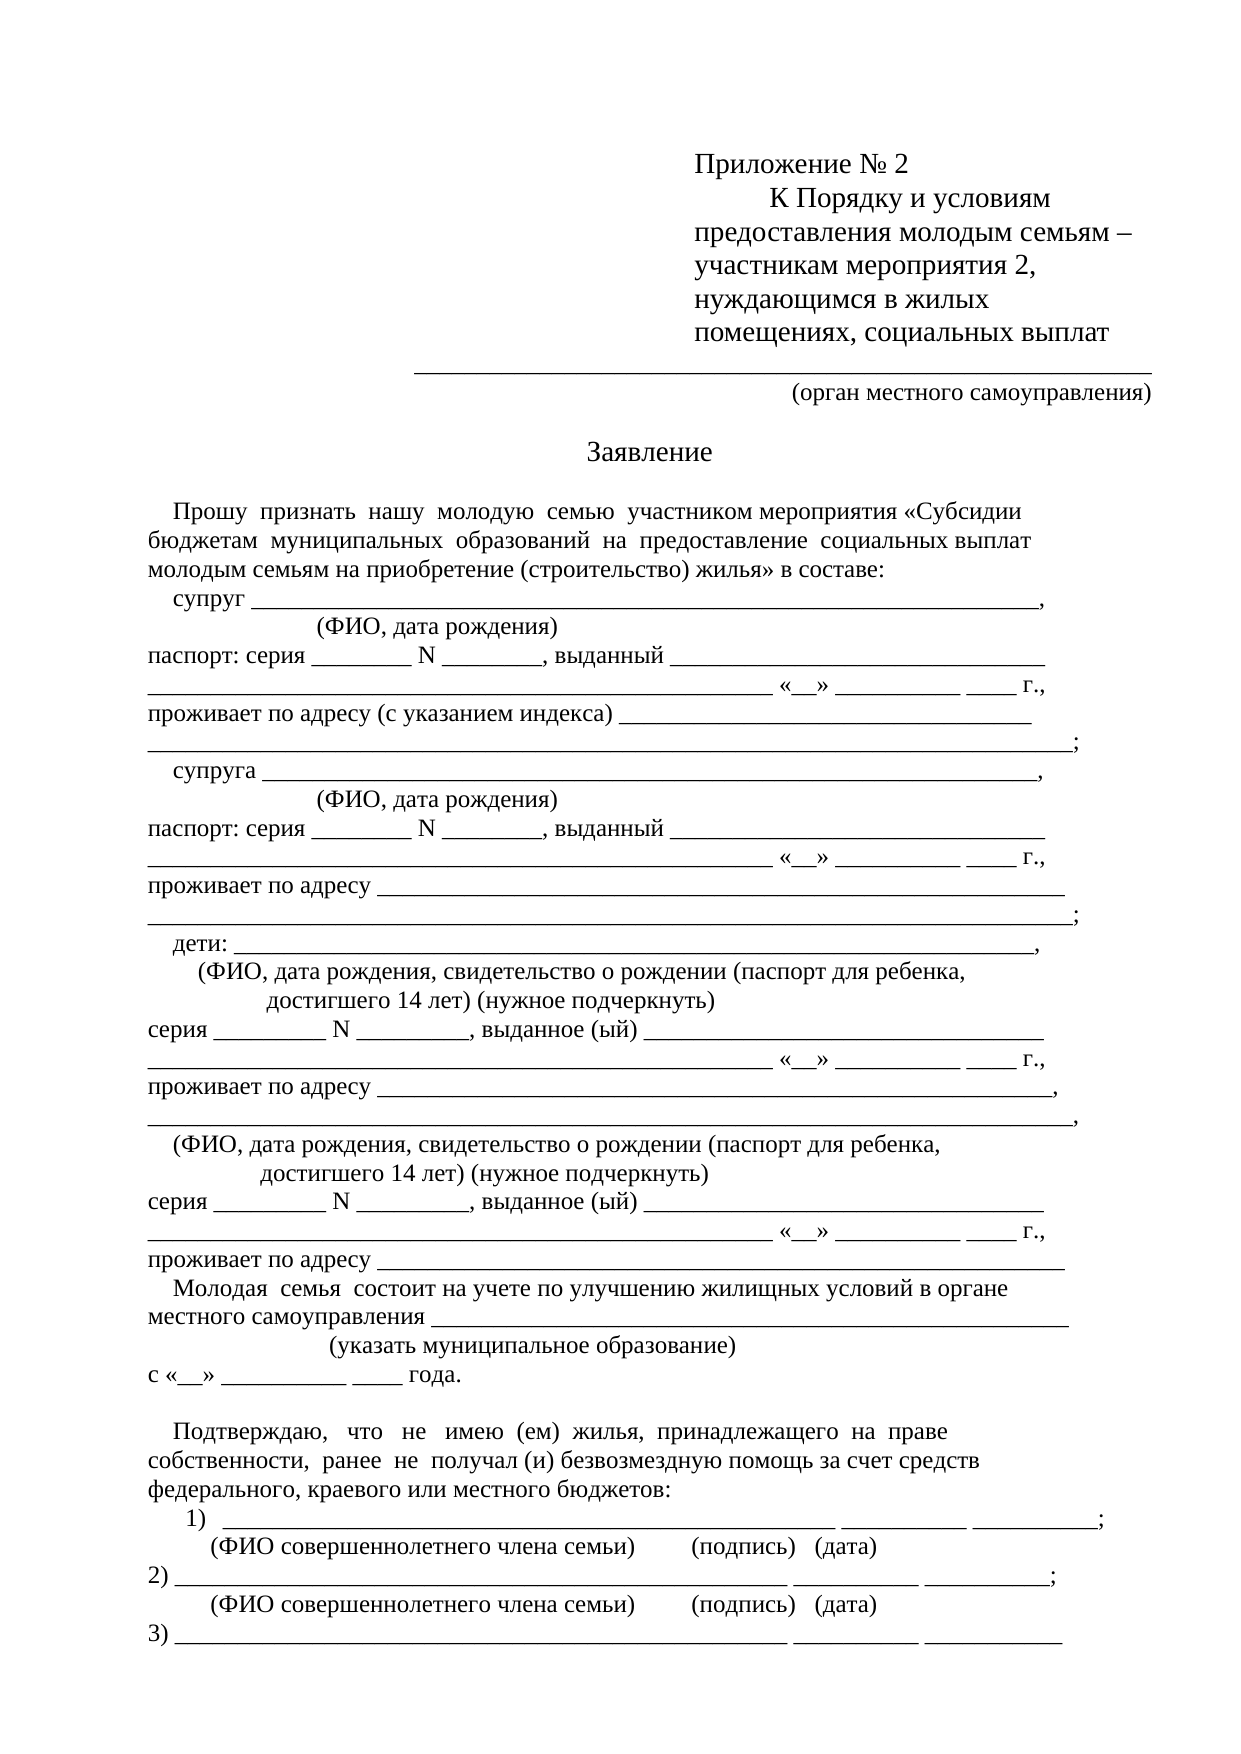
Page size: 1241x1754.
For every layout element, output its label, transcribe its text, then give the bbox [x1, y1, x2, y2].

text __________________________________________________________________________; [148, 726, 1152, 755]
text (указать муниципальное образование) [148, 1330, 1152, 1359]
text молодым семьям на приобретение (строительство) жилья» в составе: [148, 554, 1152, 583]
text (ФИО, дата рождения, свидетельство о рождении (паспорт для ребенка, [148, 956, 1152, 985]
text (орган местного самоуправления) [148, 377, 1152, 405]
text __________________________________________________________________________; [148, 899, 1152, 928]
text 2) _________________________________________________ __________ __________; [148, 1560, 1152, 1589]
text Заявление [148, 434, 1152, 468]
text серия _________ N _________, выданное (ый) ________________________________ [148, 1014, 1152, 1043]
text Приложение № 2 [148, 147, 1152, 180]
text __________________________________________________ «__» __________ ____ г., [148, 669, 1152, 698]
text паспорт: серия ________ N ________, выданный ______________________________ [148, 813, 1152, 841]
text проживает по адресу _______________________________________________________ [148, 1244, 1152, 1273]
text достигшего 14 лет) (нужное подчеркнуть) [148, 1158, 1152, 1186]
text проживает по адресу ______________________________________________________, [148, 1071, 1152, 1100]
text Молодая семья состоит на учете по улучшению жилищных условий в органе [148, 1273, 1152, 1301]
text проживает по адресу (с указанием индекса) _________________________________ [148, 698, 1152, 726]
text __________________________________________________ «__» __________ ____ г., [148, 841, 1152, 870]
text 3) _________________________________________________ __________ ___________ [148, 1618, 1152, 1646]
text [148, 1531, 1152, 1560]
text ___________________________________________________________ [148, 348, 1152, 377]
text __________________________________________________________________________, [148, 1100, 1152, 1129]
text собственности, ранее не получал (и) безвозмездную помощь за счет средств [148, 1445, 1152, 1474]
text Подтверждаю, что не имею (ем) жилья, принадлежащего на праве [148, 1416, 1152, 1445]
list _________________________________________________ __________ __________; [185, 1503, 1152, 1531]
text К Порядку и условиям предоставления молодым семьям – участникам мероприятия 2, нуждающимся в жилых помещениях, социальных выплат [694, 180, 1152, 348]
text серия _________ N _________, выданное (ый) ________________________________ [148, 1186, 1152, 1215]
text супруг _______________________________________________________________, [148, 583, 1152, 611]
text __________________________________________________ «__» __________ ____ г., [148, 1043, 1152, 1071]
text (ФИО, дата рождения) [148, 611, 1152, 640]
text федерального, краевого или местного бюджетов: [148, 1474, 1152, 1503]
text паспорт: серия ________ N ________, выданный ______________________________ [148, 640, 1152, 669]
text с «__» __________ ____ года. [148, 1359, 1152, 1388]
text бюджетам муниципальных образований на предоставление социальных выплат [148, 525, 1152, 554]
text (ФИО, дата рождения) [148, 784, 1152, 813]
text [148, 1589, 1152, 1618]
text проживает по адресу _______________________________________________________ [148, 870, 1152, 899]
text (ФИО, дата рождения, свидетельство о рождении (паспорт для ребенка, [148, 1129, 1152, 1158]
text местного самоуправления ___________________________________________________ [148, 1301, 1152, 1330]
text супруга ______________________________________________________________, [148, 755, 1152, 784]
text дети: ________________________________________________________________, [148, 928, 1152, 956]
text Прошу признать нашу молодую семью участником мероприятия «Субсидии [148, 496, 1152, 525]
text __________________________________________________ «__» __________ ____ г., [148, 1215, 1152, 1244]
text достигшего 14 лет) (нужное подчеркнуть) [148, 985, 1152, 1014]
